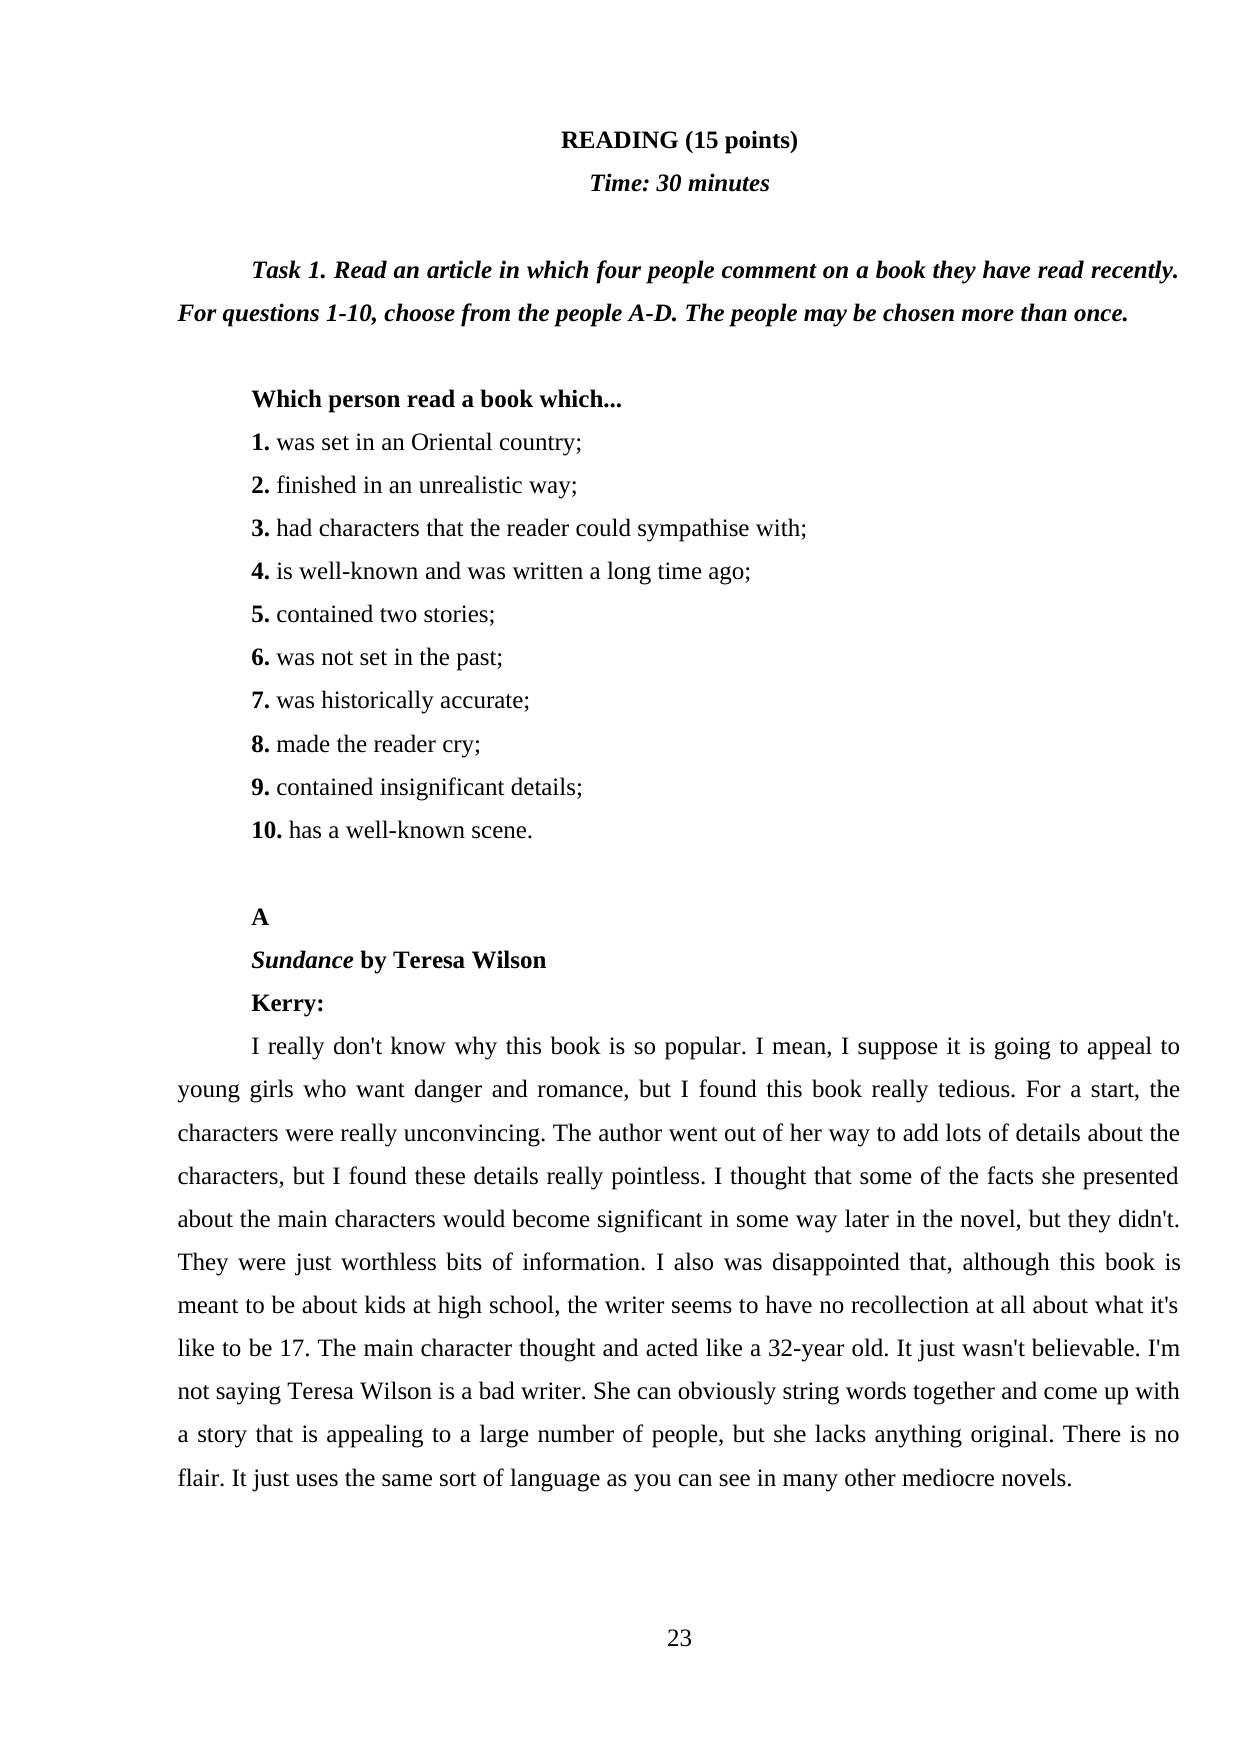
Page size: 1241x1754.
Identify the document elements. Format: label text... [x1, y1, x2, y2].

list was set in an Oriental country; [251, 427, 1198, 456]
subtitle Which person read a book which... [251, 384, 1198, 413]
list finished in an unrealistic way; [251, 470, 1198, 498]
text I really don't know why this book is so popular. I mean, I suppose it is going to appeal to young girls who want danger and romance, but I found this book really tedious. For a start, the characters were really unconvincing. The author went out of her way to add lots of details about the characters, but I found these details really pointless. I thought that some of the facts she presented about the main characters would become significant in some way later in the novel, but they didn't. They were just worthless bits of information. I also was disappointed that, although this book is meant to be about kids at high school, the writer seems to have no recollection at all about what it's like to be 17. The main character thought and acted like a 32-year old. It just wasn't believable. I'm not saying Teresa Wilson is a bad writer. She can obviously string words together and come up with a story that is appealing to a large number of people, but she lacks anything original. There is no flair. It just uses the same sort of language as you can see in many other mediocre novels. [177, 1031, 1181, 1491]
list was historically accurate; [251, 686, 1198, 714]
text For questions 1-10, choose from the people A-D. The people may be chosen more than once. [177, 298, 1198, 327]
list made the reader cry; [251, 729, 1198, 757]
subtitle Time: 30 minutes [162, 168, 1196, 197]
list is well-known and was written a long time ago; [251, 556, 1198, 585]
text Task 1. Read an article in which four people comment on a book they have read recently. [251, 255, 1198, 283]
subtitle A [251, 902, 1198, 930]
list has a well-known scene. [251, 815, 1198, 844]
text READING (15 points) [162, 125, 1196, 154]
list contained insignificant details; [251, 772, 1198, 800]
list had characters that the reader could sympathise with; [251, 513, 1198, 542]
list was not set in the past; [251, 642, 1198, 671]
list contained two stories; [251, 599, 1198, 628]
text Sundance by Teresa Wilson Kerry: [251, 945, 546, 1017]
